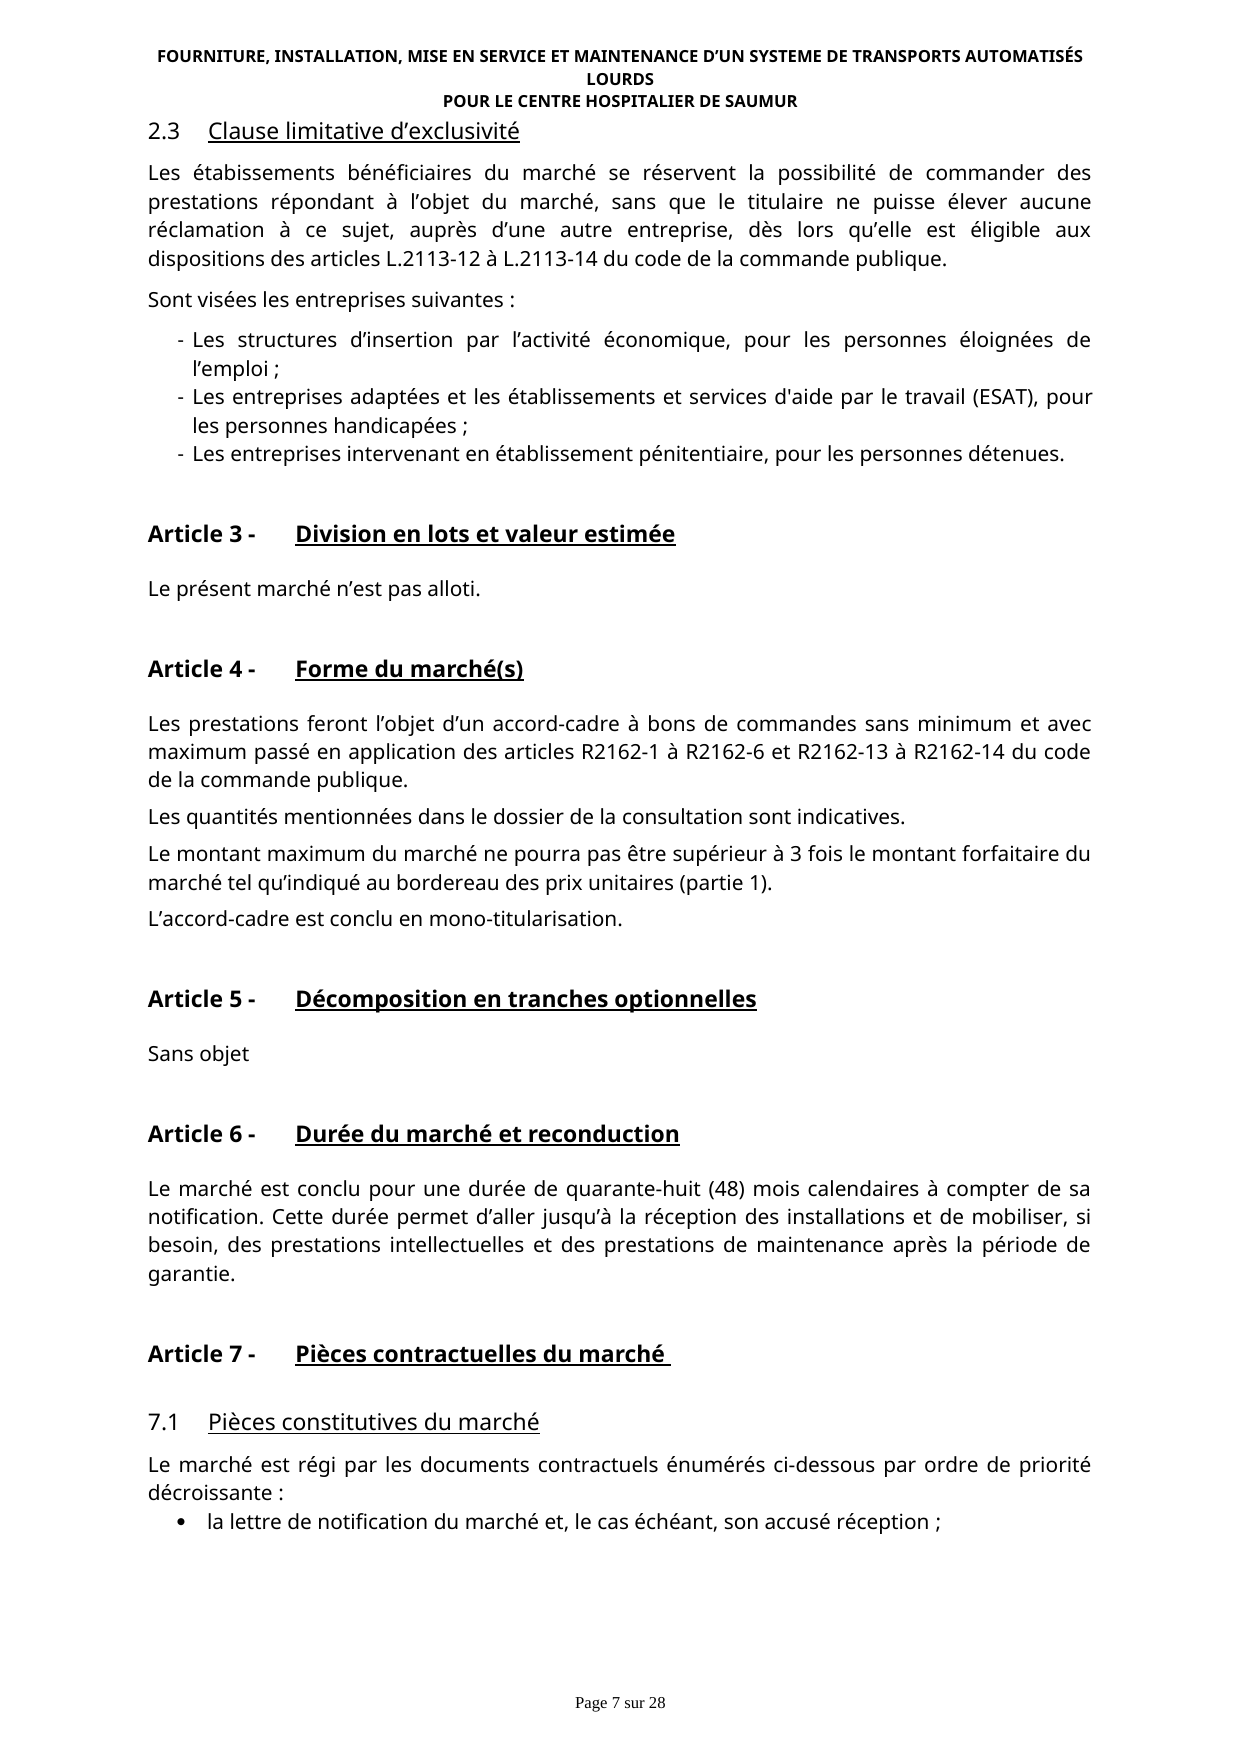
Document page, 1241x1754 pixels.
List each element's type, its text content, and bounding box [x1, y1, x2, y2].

subtitle Décomposition en tranches optionnelles [148, 983, 1093, 1014]
list Les entreprises intervenant en établissement pénitentiaire, pour les personnes détenues. [177, 439, 1093, 468]
text Les étabissements bénéficiaires du marché se réservent la possibilité de commander des prestations répondant à l’objet du marché, sans que le titulaire ne puisse élever aucune réclamation à ce sujet, auprès d’une autre entreprise, dès lors qu’elle est éligible aux dispositions des articles L.2113-12 à L.2113-14 du code de la commande publique. [148, 158, 1093, 272]
list Les entreprises adaptées et les établissements et services d'aide par le travail (ESAT), pour les personnes handicapées ; [177, 382, 1093, 439]
list la lettre de notification du marché et, le cas échéant, son accusé réception ; [177, 1507, 1093, 1535]
text Le marché est régi par les documents contractuels énumérés ci-dessous par ordre de priorité décroissante : [148, 1450, 1093, 1507]
text Les prestations feront l’objet d’un accord-cadre à bons de commandes sans minimum et avec maximum passé en application des articles R2162-1 à R2162-6 et R2162-13 à R2162-14 du code de la commande publique. [148, 709, 1093, 794]
text Le marché est conclu pour une durée de quarante-huit (48) mois calendaires à compter de sa notification. Cette durée permet d’aller jusqu’à la réception des installations et de mobiliser, si besoin, des prestations intellectuelles et des prestations de maintenance après la période de garantie. [148, 1174, 1093, 1287]
text Le présent marché n’est pas alloti. [148, 574, 1093, 602]
subtitle Pièces constitutives du marché [148, 1406, 1093, 1437]
text Le montant maximum du marché ne pourra pas être supérieur à 3 fois le montant forfaitaire du marché tel qu’indiqué au bordereau des prix unitaires (partie 1). [148, 839, 1093, 896]
subtitle Division en lots et valeur estimée [148, 518, 1093, 549]
subtitle Durée du marché et reconduction [148, 1117, 1093, 1149]
subtitle Forme du marché(s) [148, 652, 1093, 684]
text Les quantités mentionnées dans le dossier de la consultation sont indicatives. [148, 802, 1093, 831]
text Sont visées les entreprises suivantes : [148, 285, 1093, 313]
subtitle Clause limitative d’exclusivité [148, 115, 1093, 146]
list Les structures d’insertion par l’activité économique, pour les personnes éloignées de l’emploi ; [177, 326, 1093, 382]
text Sans objet [148, 1039, 1093, 1067]
list L’accord-cadre est conclu en mono-titularisation. [148, 904, 1093, 933]
subtitle Pièces contractuelles du marché [148, 1337, 1093, 1369]
